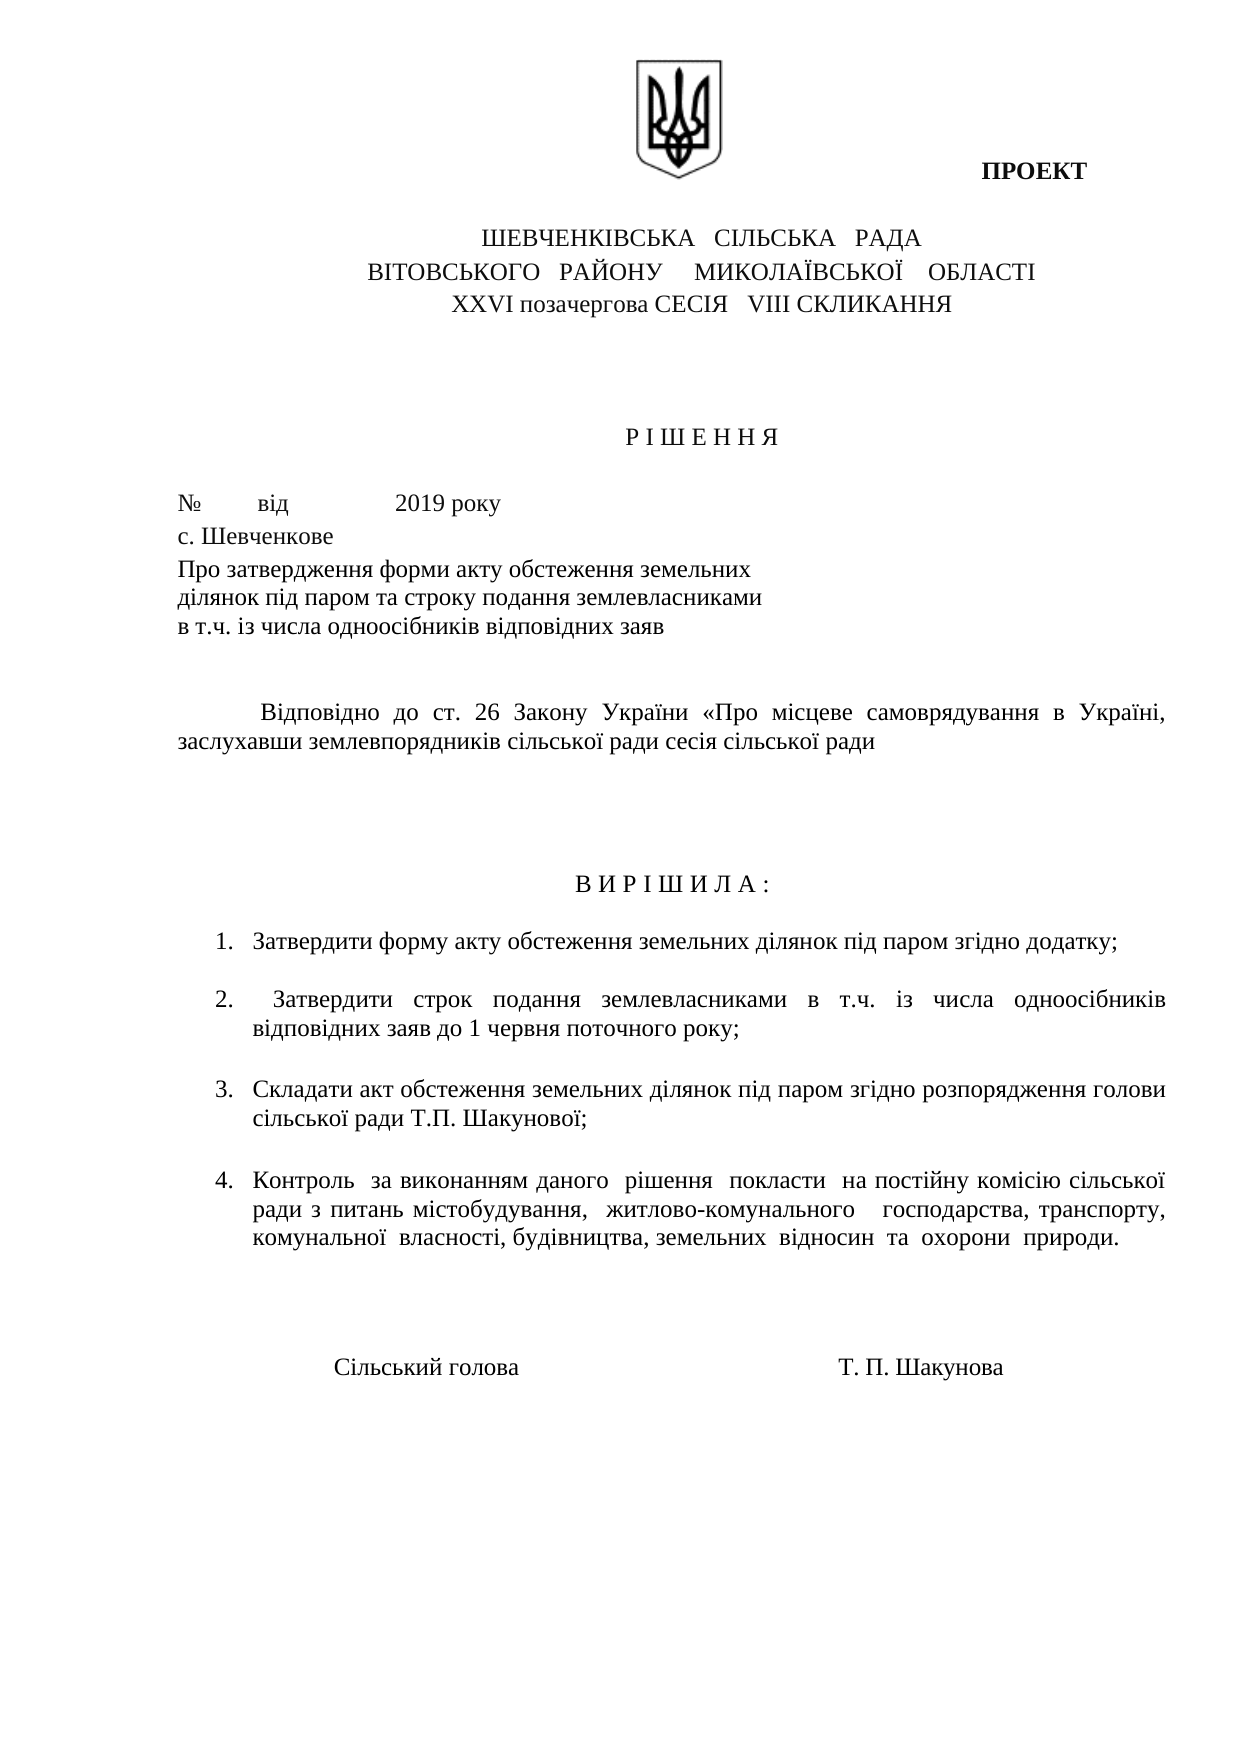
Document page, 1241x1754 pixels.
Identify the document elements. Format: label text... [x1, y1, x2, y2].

text Сільський голова Т. П. Шакунова [177, 1352, 1167, 1381]
text ПРОЕКТ [177, 59, 1167, 185]
list Контроль за виконанням даного рішення покласти на постійну комісію сільської ради з питань містобудування, житлово-комунального господарства, транспорту, комунальної власності, будівництва, земельних відносин та охорони природи. [215, 1165, 1167, 1252]
text ШЕВЧЕНКІВСЬКА СІЛЬСЬКА РАДА ВІТОВСЬКОГО РАЙОНУ МИКОЛАЇВСЬКОЇ ОБЛАСТІ ХХVІ позачергова СЕСІЯ VІІІ СКЛИКАННЯ [236, 223, 1167, 318]
text Про затвердження форми акту обстеження земельних [177, 554, 1167, 582]
picture [635, 59, 723, 180]
text № від 2019 року [177, 488, 1167, 516]
text Відповідно до ст. 26 Закону України «Про місцеве самоврядування в Україні, заслухавши землевпорядників сільської ради сесія сільської ради [177, 697, 1167, 755]
text с. Шевченкове [177, 521, 1167, 549]
text ділянок під паром та строку подання землевласниками [177, 582, 1167, 611]
text в т.ч. із числа одноосібників відповідних заяв [177, 611, 1167, 640]
list Затвердити форму акту обстеження земельних ділянок під паром згідно додатку; [215, 926, 1167, 955]
list Затвердити строк подання землевласниками в т.ч. із числа одноосібників відповідних заяв до 1 червня поточного року; [215, 984, 1167, 1041]
text ВИРІШИЛА: [177, 869, 1167, 898]
text Р І Ш Е Н Н Я [236, 422, 1167, 450]
list Складати акт обстеження земельних ділянок під паром згідно розпорядження голови сільської ради Т.П. Шакунової; [215, 1074, 1167, 1132]
